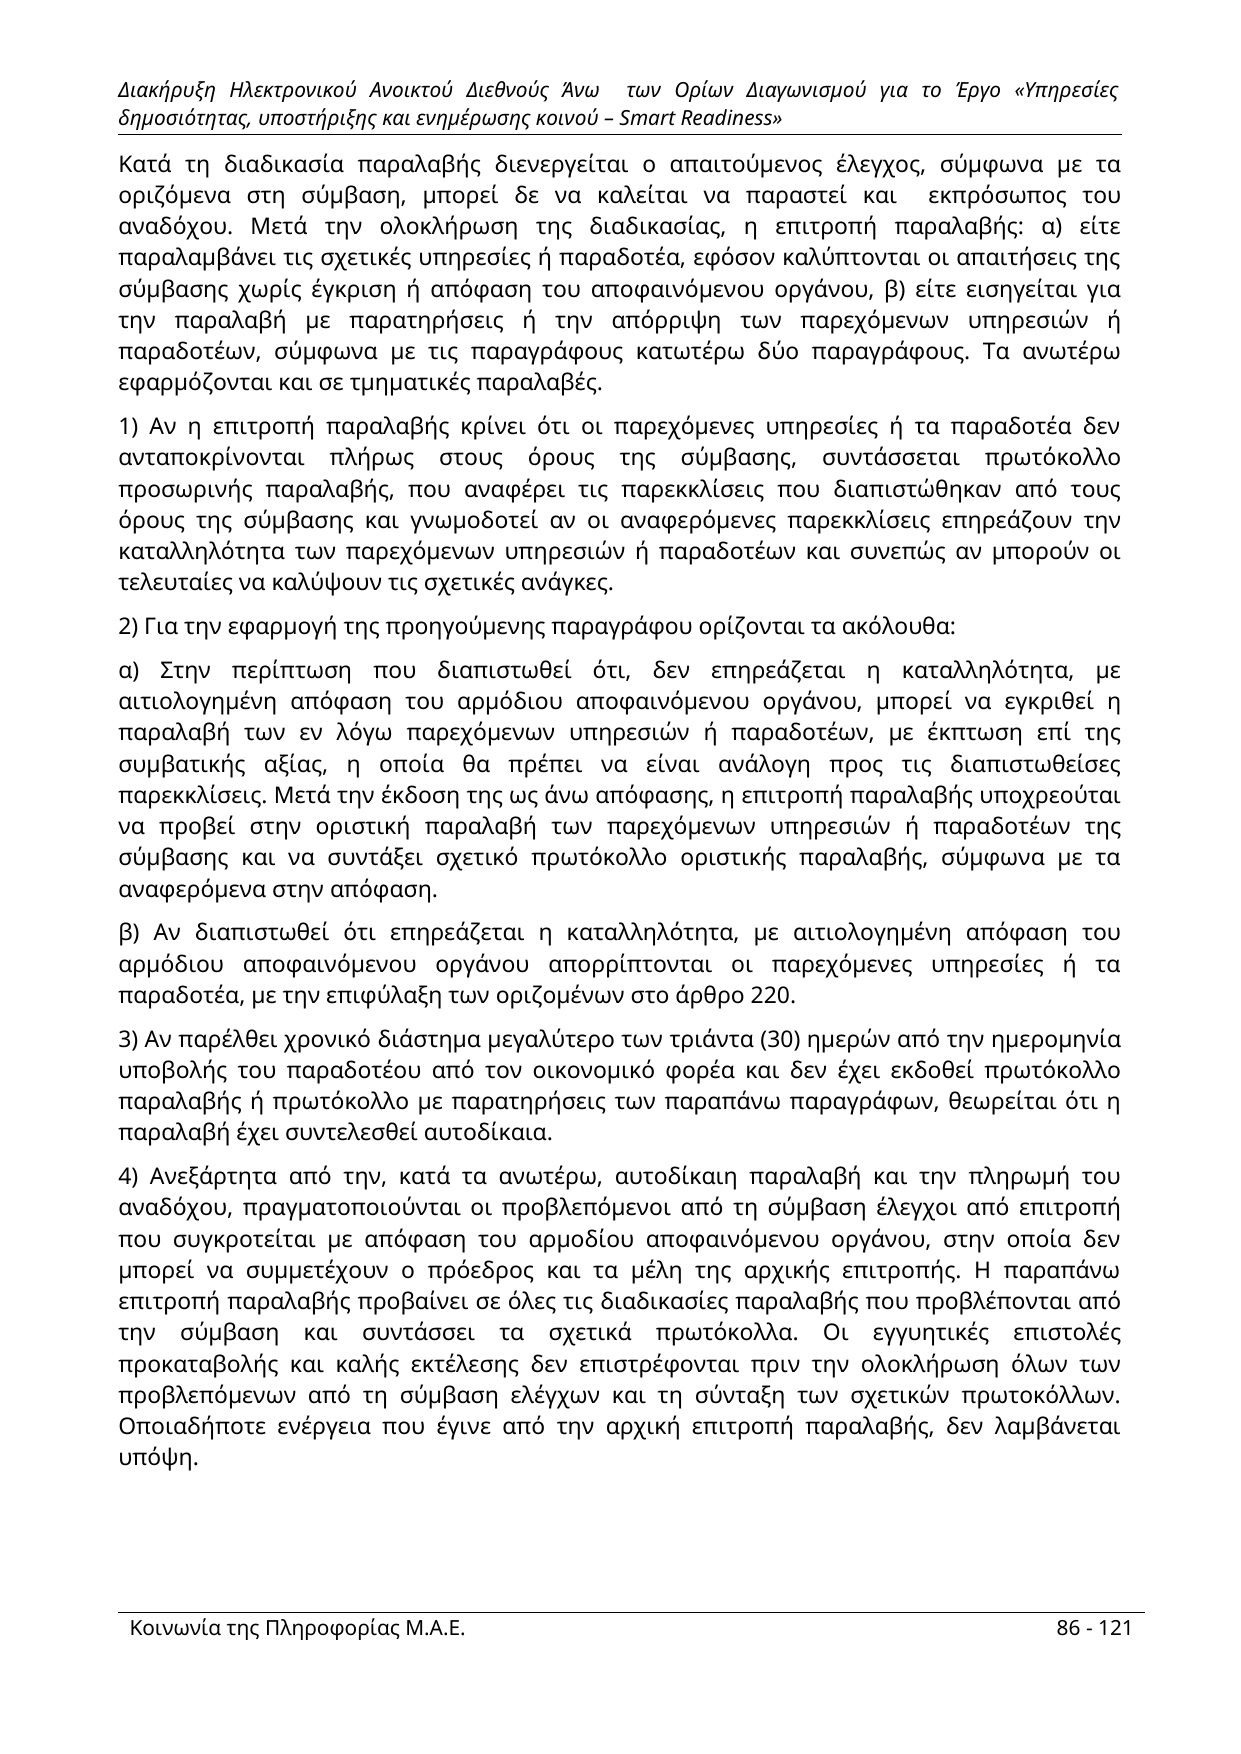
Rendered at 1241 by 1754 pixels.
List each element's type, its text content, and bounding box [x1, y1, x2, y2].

text Κατά τη διαδικασία παραλαβής διενεργείται ο απαιτούμενος έλεγχος, σύμφωνα με τα οριζόμενα στη σύμβαση, μπορεί δε να καλείται να παραστεί και εκπρόσωπος του αναδόχου. Μετά την ολοκλήρωση της διαδικασίας, η επιτροπή παραλαβής: α) είτε παραλαμβάνει τις σχετικές υπηρεσίες ή παραδοτέα, εφόσον καλύπτονται οι απαιτήσεις της σύμβασης χωρίς έγκριση ή απόφαση του αποφαινόμενου οργάνου, β) είτε εισηγείται για την παραλαβή με παρατηρήσεις ή την απόρριψη των παρεχόμενων υπηρεσιών ή παραδοτέων, σύμφωνα με τις παραγράφους κατωτέρω δύο παραγράφους. Τα ανωτέρω εφαρμόζονται και σε τμηματικές παραλαβές. [118, 147, 1122, 397]
text 2) Για την εφαρμογή της προηγούμενης παραγράφου ορίζονται τα ακόλουθα: [118, 610, 1122, 641]
text α) Στην περίπτωση που διαπιστωθεί ότι, δεν επηρεάζεται η καταλληλότητα, με αιτιολογημένη απόφαση του αρμόδιου αποφαινόμενου οργάνου, μπορεί να εγκριθεί η παραλαβή των εν λόγω παρεχόμενων υπηρεσιών ή παραδοτέων, με έκπτωση επί της συμβατικής αξίας, η οποία θα πρέπει να είναι ανάλογη προς τις διαπιστωθείσες παρεκκλίσεις. Μετά την έκδοση της ως άνω απόφασης, η επιτροπή παραλαβής υποχρεούται να προβεί στην οριστική παραλαβή των παρεχόμενων υπηρεσιών ή παραδοτέων της σύμβασης και να συντάξει σχετικό πρωτόκολλο οριστικής παραλαβής, σύμφωνα με τα αναφερόμενα στην απόφαση. [118, 654, 1122, 904]
text β) Αν διαπιστωθεί ότι επηρεάζεται η καταλληλότητα, με αιτιολογημένη απόφαση του αρμόδιου αποφαινόμενου οργάνου απορρίπτονται οι παρεχόμενες υπηρεσίες ή τα παραδοτέα, με την επιφύλαξη των οριζομένων στο άρθρο 220. [118, 916, 1122, 1010]
text 4) Ανεξάρτητα από την, κατά τα ανωτέρω, αυτοδίκαιη παραλαβή και την πληρωμή του αναδόχου, πραγματοποιούνται οι προβλεπόμενοι από τη σύμβαση έλεγχοι από επιτροπή που συγκροτείται με απόφαση του αρμοδίου αποφαινόμενου οργάνου, στην οποία δεν μπορεί να συμμετέχουν ο πρόεδρος και τα μέλη της αρχικής επιτροπής. Η παραπάνω επιτροπή παραλαβής προβαίνει σε όλες τις διαδικασίες παραλαβής που προβλέπονται από την σύμβαση και συντάσσει τα σχετικά πρωτόκολλα. Οι εγγυητικές επιστολές προκαταβολής και καλής εκτέλεσης δεν επιστρέφονται πριν την ολοκλήρωση όλων των προβλεπόμενων από τη σύμβαση ελέγχων και τη σύνταξη των σχετικών πρωτοκόλλων. Οποιαδήποτε ενέργεια που έγινε από την αρχική επιτροπή παραλαβής, δεν λαμβάνεται υπόψη. [118, 1160, 1122, 1472]
text 1) Αν η επιτροπή παραλαβής κρίνει ότι οι παρεχόμενες υπηρεσίες ή τα παραδοτέα δεν ανταποκρίνονται πλήρως στους όρους της σύμβασης, συντάσσεται πρωτόκολλο προσωρινής παραλαβής, που αναφέρει τις παρεκκλίσεις που διαπιστώθηκαν από τους όρους της σύμβασης και γνωμοδοτεί αν οι αναφερόμενες παρεκκλίσεις επηρεάζουν την καταλληλότητα των παρεχόμενων υπηρεσιών ή παραδοτέων και συνεπώς αν μπορούν οι τελευταίες να καλύψουν τις σχετικές ανάγκες. [118, 410, 1122, 597]
text 3) Αν παρέλθει χρονικό διάστημα μεγαλύτερο των τριάντα (30) ημερών από την ημερομηνία υποβολής του παραδοτέου από τον οικονομικό φορέα και δεν έχει εκδοθεί πρωτόκολλο παραλαβής ή πρωτόκολλο με παρατηρήσεις των παραπάνω παραγράφων, θεωρείται ότι η παραλαβή έχει συντελεσθεί αυτοδίκαια. [118, 1022, 1122, 1147]
